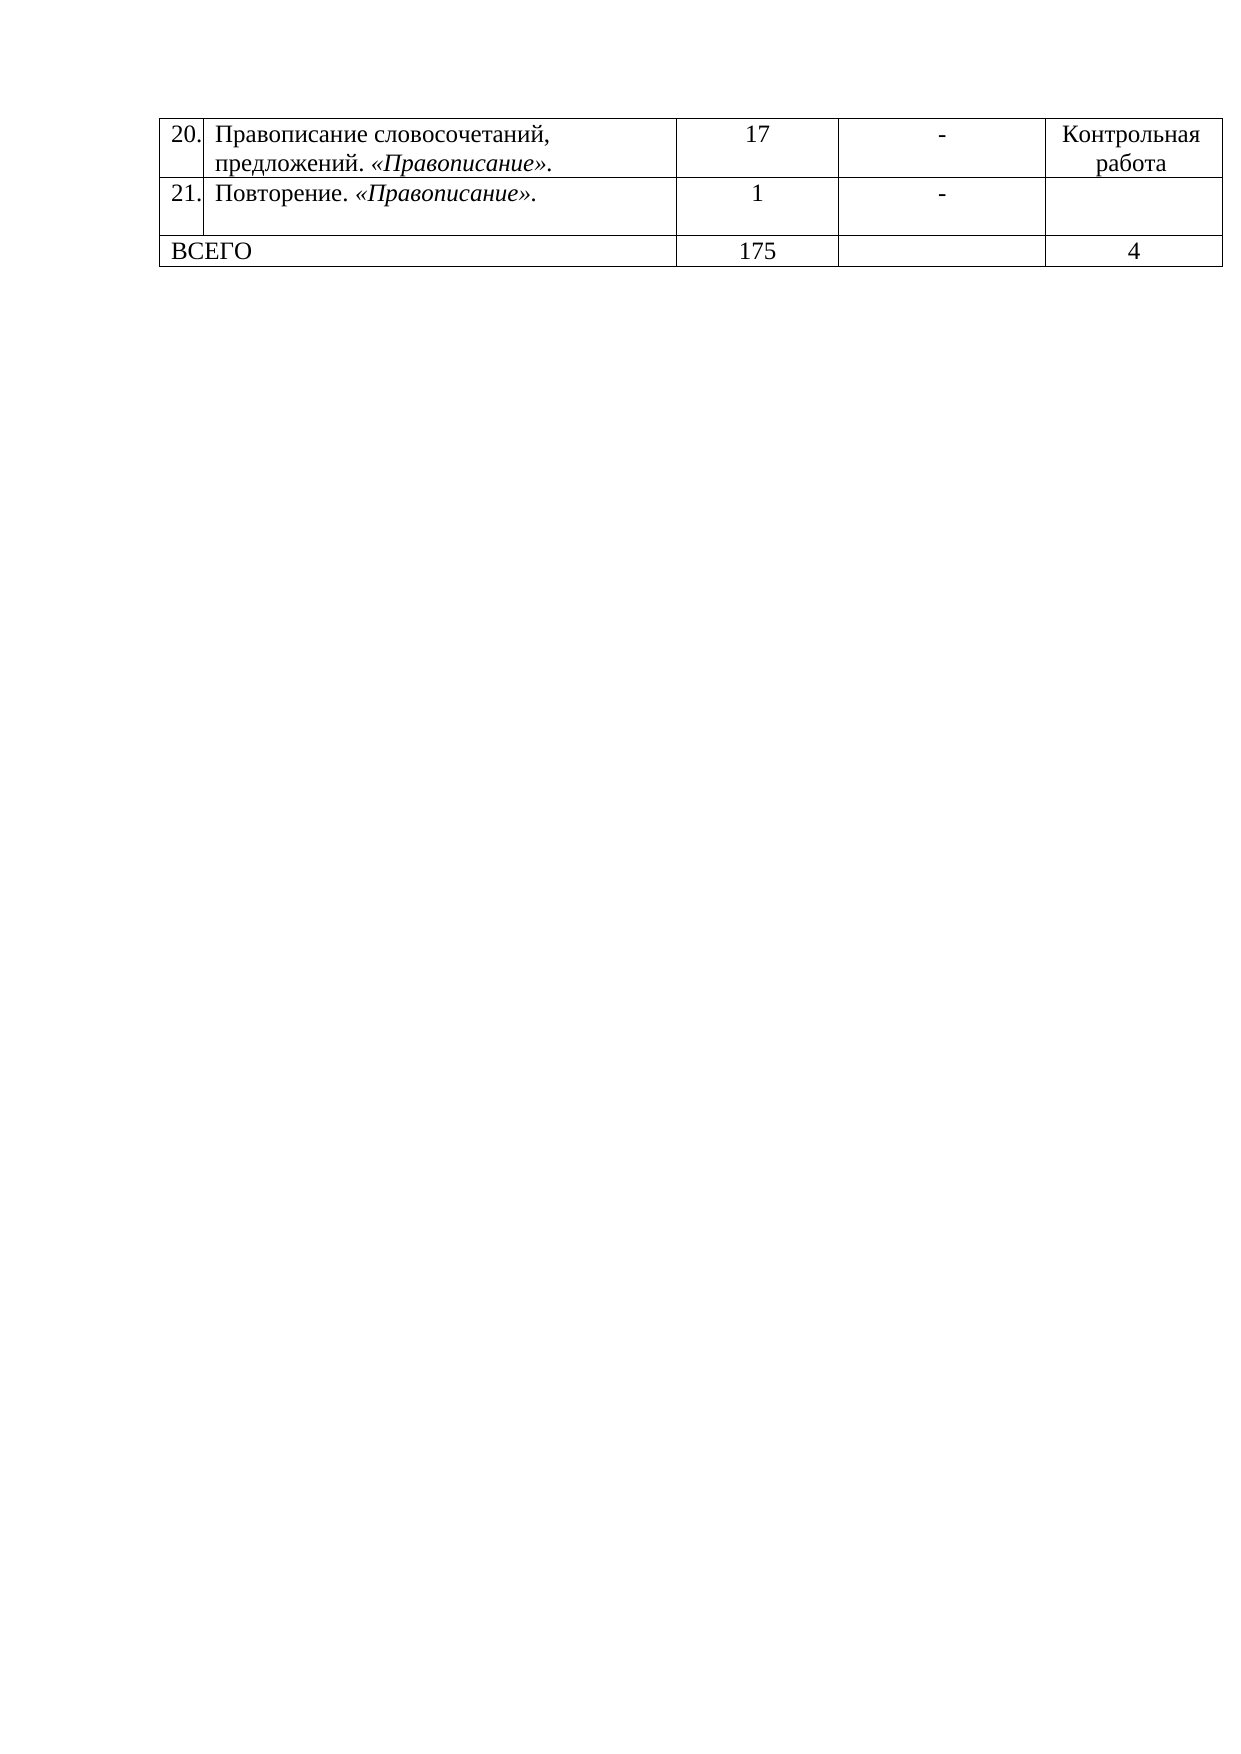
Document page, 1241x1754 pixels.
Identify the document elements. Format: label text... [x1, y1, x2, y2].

table_cell - [839, 178, 1045, 235]
table_cell 4 [1046, 236, 1222, 266]
table_cell 175 [677, 236, 838, 266]
table_cell [1046, 178, 1222, 235]
table_cell - [839, 119, 1045, 177]
table_cell 17 [677, 119, 838, 177]
table_cell Контрольная работа [1046, 119, 1222, 177]
table_cell Правописание словосочетаний, предложений. «Правописание». [204, 119, 676, 177]
table_cell ВСЕГО [160, 236, 676, 266]
table_cell [160, 178, 203, 235]
table_cell 1 [677, 178, 838, 235]
table_cell Повторение. «Правописание». [204, 178, 676, 235]
table_cell [839, 236, 1045, 266]
table_cell [160, 119, 203, 177]
